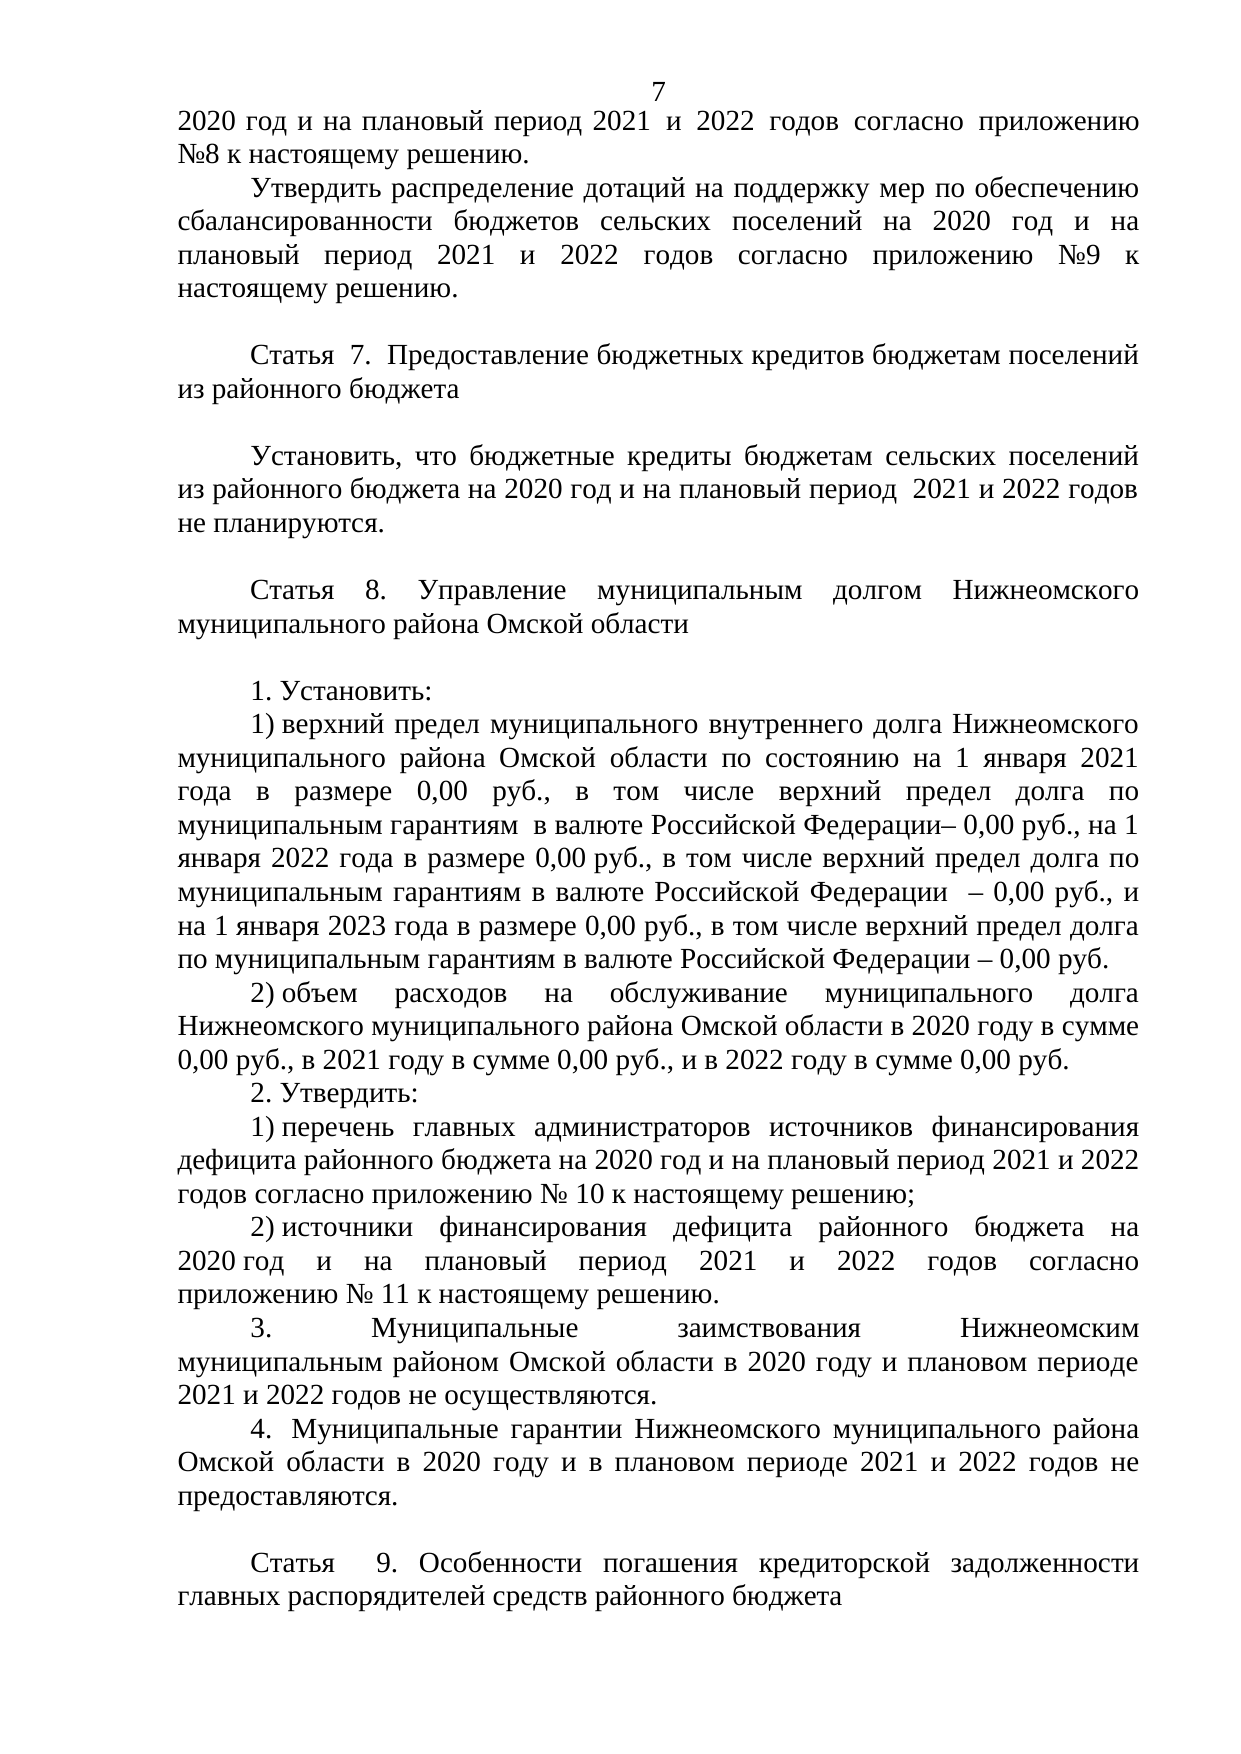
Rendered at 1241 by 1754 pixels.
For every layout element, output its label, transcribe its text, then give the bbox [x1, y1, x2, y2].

text 2) объем расходов на обслуживание муниципального долга Нижнеомского муниципального района Омской области в 2020 году в сумме 0,00 руб., в 2021 году в сумме 0,00 руб., и в 2022 году в сумме 0,00 руб. [177, 975, 1140, 1075]
text Статья 9. Особенности погашения кредиторской задолженности главных распорядителей средств районного бюджета [177, 1545, 1140, 1612]
text 1. Установить: [177, 673, 1140, 706]
text Статья 8. Управление муниципальным долгом Нижнеомского муниципального района Омской области [177, 572, 1140, 639]
text 3. Муниципальные заимствования Нижнеомским муниципальным районом Омской области в 2020 году и плановом периоде 2021 и 2022 годов не осуществляются. [177, 1310, 1140, 1411]
text Утвердить распределение дотаций на поддержку мер по обеспечению сбалансированности бюджетов сельских поселений на 2020 год и на плановый период 2021 и 2022 годов согласно приложению №9 к настоящему решению. [177, 170, 1140, 304]
text 2. Утвердить: [177, 1075, 1140, 1109]
text 2) источники финансирования дефицита районного бюджета на 2020 год и на плановый период 2021 и 2022 годов согласно приложению № 11 к настоящему решению. [177, 1209, 1140, 1310]
text 4. Муниципальные гарантии Нижнеомского муниципального района Омской области в 2020 году и в плановом периоде 2021 и 2022 годов не предоставляются. [177, 1411, 1140, 1511]
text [177, 103, 1140, 170]
text Установить, что бюджетные кредиты бюджетам сельских поселений из районного бюджета на 2020 год и на плановый период 2021 и 2022 годов не планируются. [177, 438, 1140, 539]
text Статья 7. Предоставление бюджетных кредитов бюджетам поселений из районного бюджета [177, 337, 1140, 404]
text 1) верхний предел муниципального внутреннего долга Нижнеомского муниципального района Омской области по состоянию на 1 января 2021 года в размере 0,00 руб., в том числе верхний предел долга по муниципальным гарантиям в валюте Российской Федерации– 0,00 руб., на 1 января 2022 года в размере 0,00 руб., в том числе верхний предел долга по муниципальным гарантиям в валюте Российской Федерации – 0,00 руб., и на 1 января 2023 года в размере 0,00 руб., в том числе верхний предел долга по муниципальным гарантиям в валюте Российской Федерации – 0,00 руб. [177, 706, 1140, 975]
text 1) перечень главных администраторов источников финансирования дефицита районного бюджета на 2020 год и на плановый период 2021 и 2022 годов согласно приложению № 10 к настоящему решению; [177, 1109, 1140, 1209]
